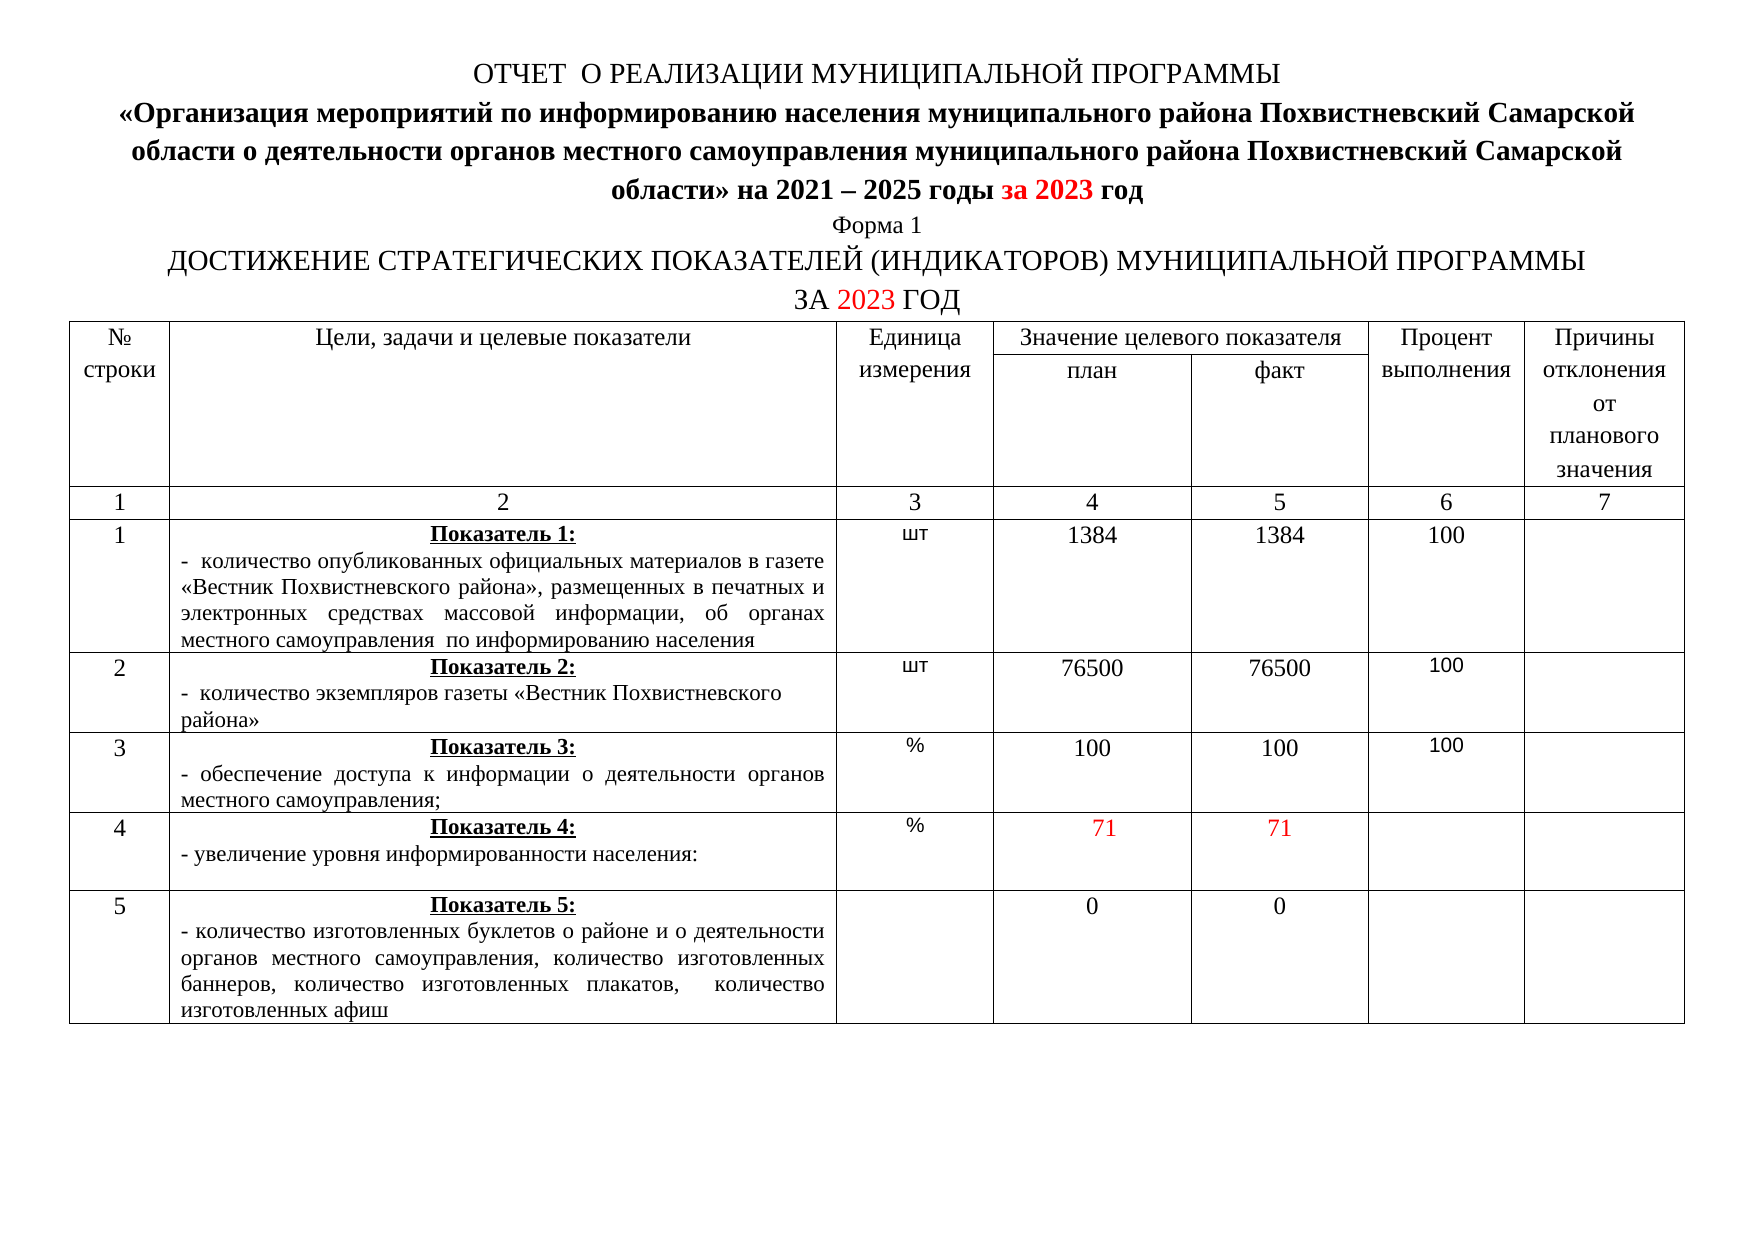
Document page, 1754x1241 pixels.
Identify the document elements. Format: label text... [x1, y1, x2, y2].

table_cell 100 [1369, 733, 1524, 812]
table_cell Показатель 4: - увеличение уровня информированности населения: [170, 813, 836, 890]
table_cell 5 [70, 891, 169, 1023]
table_cell 2 [170, 487, 836, 519]
table_cell [1525, 813, 1684, 890]
table_header Цели, задачи и целевые показатели [170, 322, 836, 486]
table_cell [1369, 891, 1524, 1023]
table_cell шт [837, 520, 993, 652]
table_cell [1525, 520, 1684, 652]
table_cell % [837, 733, 993, 812]
table_cell Показатель 5: - количество изготовленных буклетов о районе и о деятельности органов местного самоуправления, количество изготовленных баннеров, количество изготовленных плакатов, количество изготовленных афиш [170, 891, 836, 1023]
text ЗА 2023 ГОД [118, 282, 1636, 316]
table_cell 1384 [1192, 520, 1368, 652]
table_cell Показатель 1: - количество опубликованных официальных материалов в газете «Вестник Похвистневского района», размещенных в печатных и электронных средствах массовой информации, об органах местного самоуправления по информированию населения [170, 520, 836, 652]
table_cell 0 [994, 891, 1191, 1023]
table_header № строки [70, 322, 169, 486]
table_cell 1384 [994, 520, 1191, 652]
table_cell 76500 [994, 653, 1191, 732]
table_header Процент выполнения [1369, 322, 1524, 486]
table_cell % [837, 813, 993, 890]
table_cell [1525, 733, 1684, 812]
table_cell 100 [1369, 653, 1524, 732]
table_cell Показатель 3: - обеспечение доступа к информации о деятельности органов местного самоуправления; [170, 733, 836, 812]
table_cell 1 [70, 520, 169, 652]
text «Организация мероприятий по информированию населения муниципального района Похвистневский Самарской области о деятельности органов местного самоуправления муниципального района Похвистневский Самарской области» на 2021 – 2025 годы за 2023 год [118, 95, 1636, 205]
table_header Значение целевого показателя [994, 322, 1368, 354]
table_cell [1525, 653, 1684, 732]
table_cell [837, 891, 993, 1023]
table_cell факт [1192, 355, 1368, 486]
table_cell 5 [1192, 487, 1368, 519]
table_cell 100 [1369, 520, 1524, 652]
table_cell 2 [70, 653, 169, 732]
table_cell [1369, 813, 1524, 890]
table_cell 71 [994, 813, 1191, 890]
text Форма 1 [118, 210, 1636, 239]
table_cell шт [837, 653, 993, 732]
text ДОСТИЖЕНИЕ СТРАТЕГИЧЕСКИХ ПОКАЗАТЕЛЕЙ (ИНДИКАТОРОВ) МУНИЦИПАЛЬНОЙ ПРОГРАММЫ [118, 243, 1636, 277]
table_cell 3 [70, 733, 169, 812]
table_cell 76500 [1192, 653, 1368, 732]
table_cell 0 [1192, 891, 1368, 1023]
table_cell 4 [70, 813, 169, 890]
table_cell 71 [1192, 813, 1368, 890]
table_cell 100 [994, 733, 1191, 812]
table_cell план [994, 355, 1191, 486]
table_header Причины отклонения от планового значения [1525, 322, 1684, 486]
table_cell 7 [1525, 487, 1684, 519]
table_cell Показатель 2: - количество экземпляров газеты «Вестник Похвистневского района» [170, 653, 836, 732]
table_cell 3 [837, 487, 993, 519]
text ОТЧЕТ О РЕАЛИЗАЦИИ МУНИЦИПАЛЬНОЙ ПРОГРАММЫ [118, 56, 1636, 90]
table_cell 100 [1192, 733, 1368, 812]
table_cell 1 [70, 487, 169, 519]
table_header Единица измерения [837, 322, 993, 486]
table_cell [1525, 891, 1684, 1023]
table_cell 6 [1369, 487, 1524, 519]
table_cell 4 [994, 487, 1191, 519]
